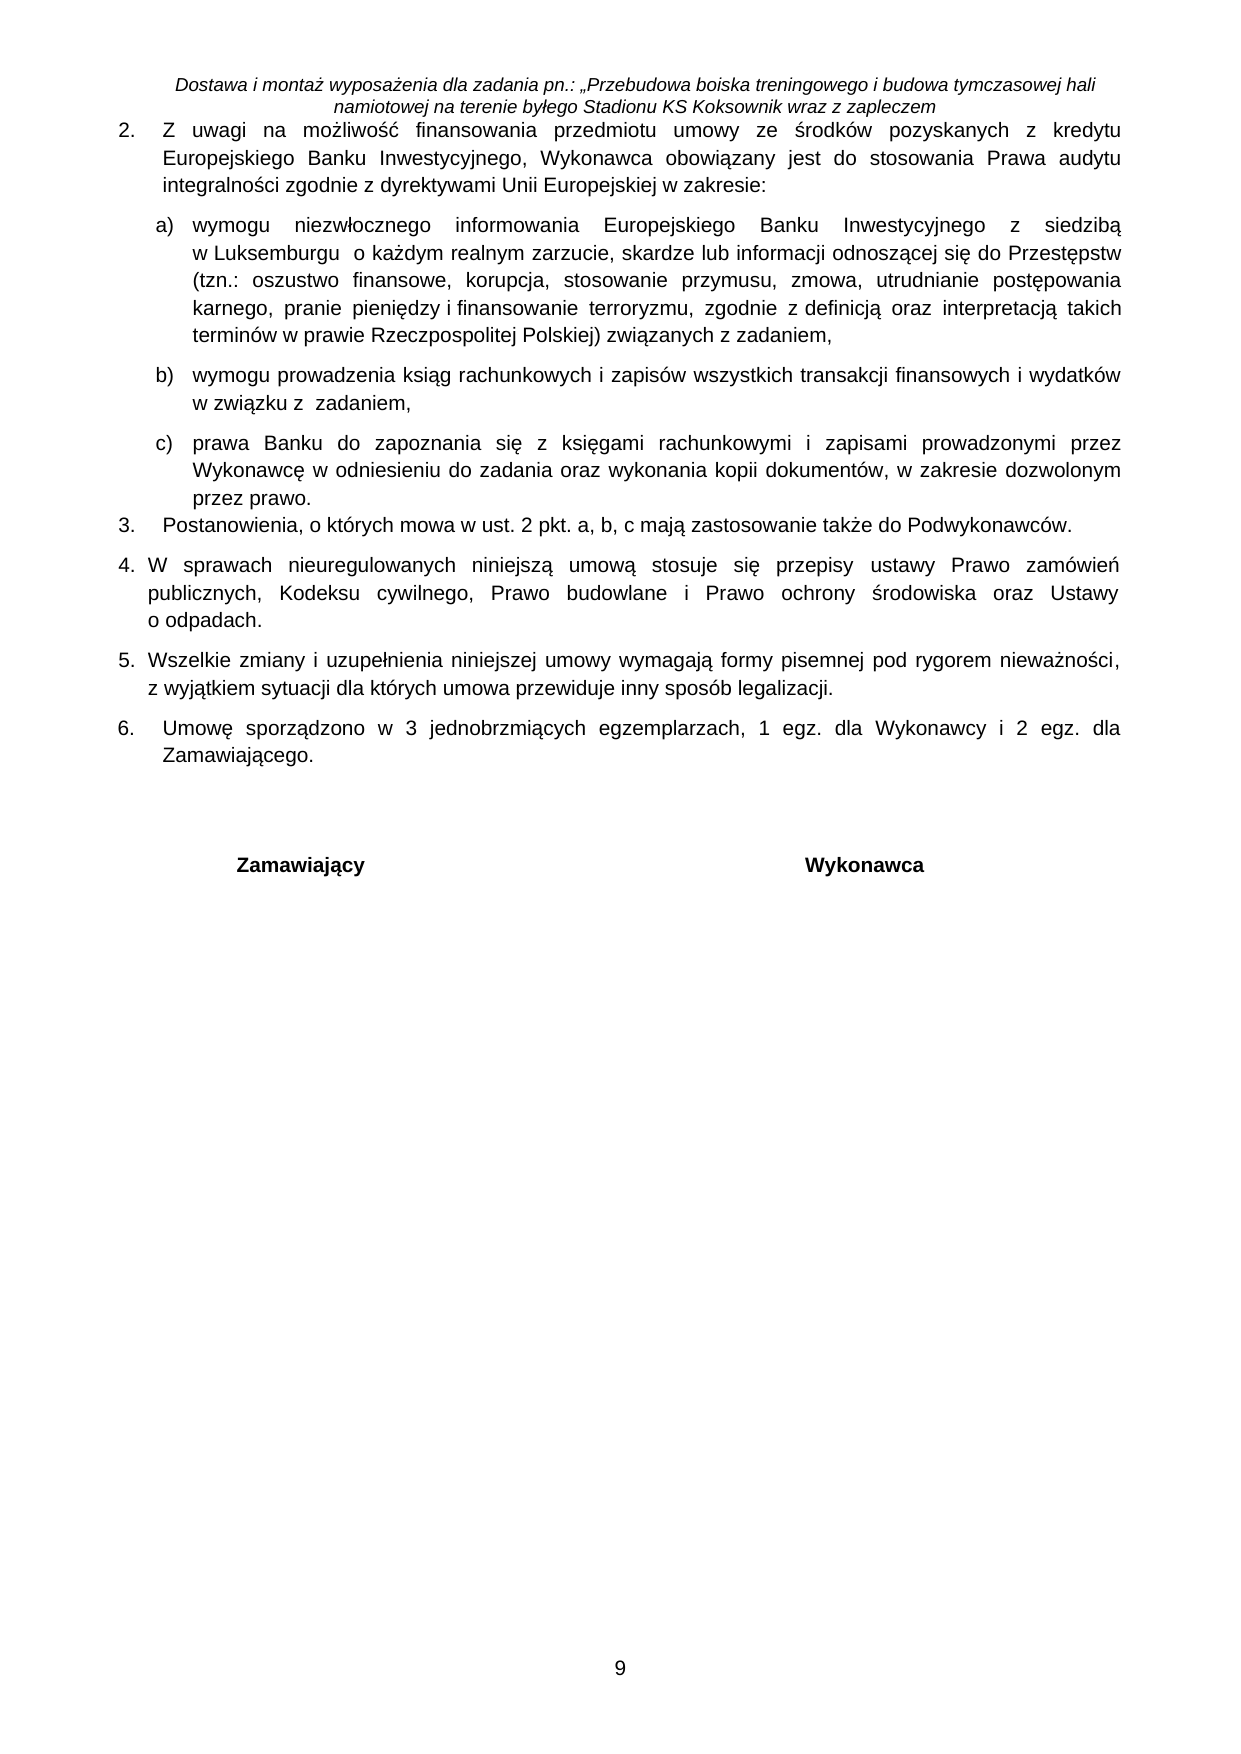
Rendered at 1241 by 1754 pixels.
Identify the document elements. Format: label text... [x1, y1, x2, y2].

list Z uwagi na możliwość finansowania przedmiotu umowy ze środków pozyskanych z kredytu Europejskiego Banku Inwestycyjnego, Wykonawca obowiązany jest do stosowania Prawa audytu integralności zgodnie z dyrektywami Unii Europejskiej w zakresie: [118, 118, 1122, 197]
list W sprawach nieuregulowanych niniejszą umową stosuje się przepisy ustawy Prawo zamówień publicznych, Kodeksu cywilnego, Prawo budowlane i Prawo ochrony środowiska oraz Ustawy o odpadach. [118, 553, 1120, 632]
list Wszelkie zmiany i uzupełnienia niniejszej umowy wymagają formy pisemnej pod rygorem nieważności, z wyjątkiem sytuacji dla których umowa przewiduje inny sposób legalizacji. [118, 648, 1120, 699]
list Postanowienia, o których mowa w ust. 2 pkt. a, b, c mają zastosowanie także do Podwykonawców. [118, 513, 1122, 537]
list prawa Banku do zapoznania się z księgami rachunkowymi i zapisami prowadzonymi przez Wykonawcę w odniesieniu do zadania oraz wykonania kopii dokumentów, w zakresie dozwolonym przez prawo. [155, 431, 1122, 509]
list wymogu prowadzenia ksiąg rachunkowych i zapisów wszystkich transakcji finansowych i wydatków w związku z zadaniem, [155, 363, 1122, 414]
list wymogu niezwłocznego informowania Europejskiego Banku Inwestycyjnego z siedzibą w Luksemburgu o każdym realnym zarzucie, skardze lub informacji odnoszącej się do Przestępstw (tzn.: oszustwo finansowe, korupcja, stosowanie przymusu, zmowa, utrudnianie postępowania karnego, pranie pieniędzy i finansowanie terroryzmu, zgodnie z definicją oraz interpretacją takich terminów w prawie Rzeczpospolitej Polskiej) związanych z zadaniem, [155, 213, 1122, 347]
list Umowę sporządzono w 3 jednobrzmiących egzemplarzach, 1 egz. dla Wykonawcy i 2 egz. dla Zamawiającego. [117, 716, 1122, 767]
text Zamawiający Wykonawca [231, 853, 1052, 877]
